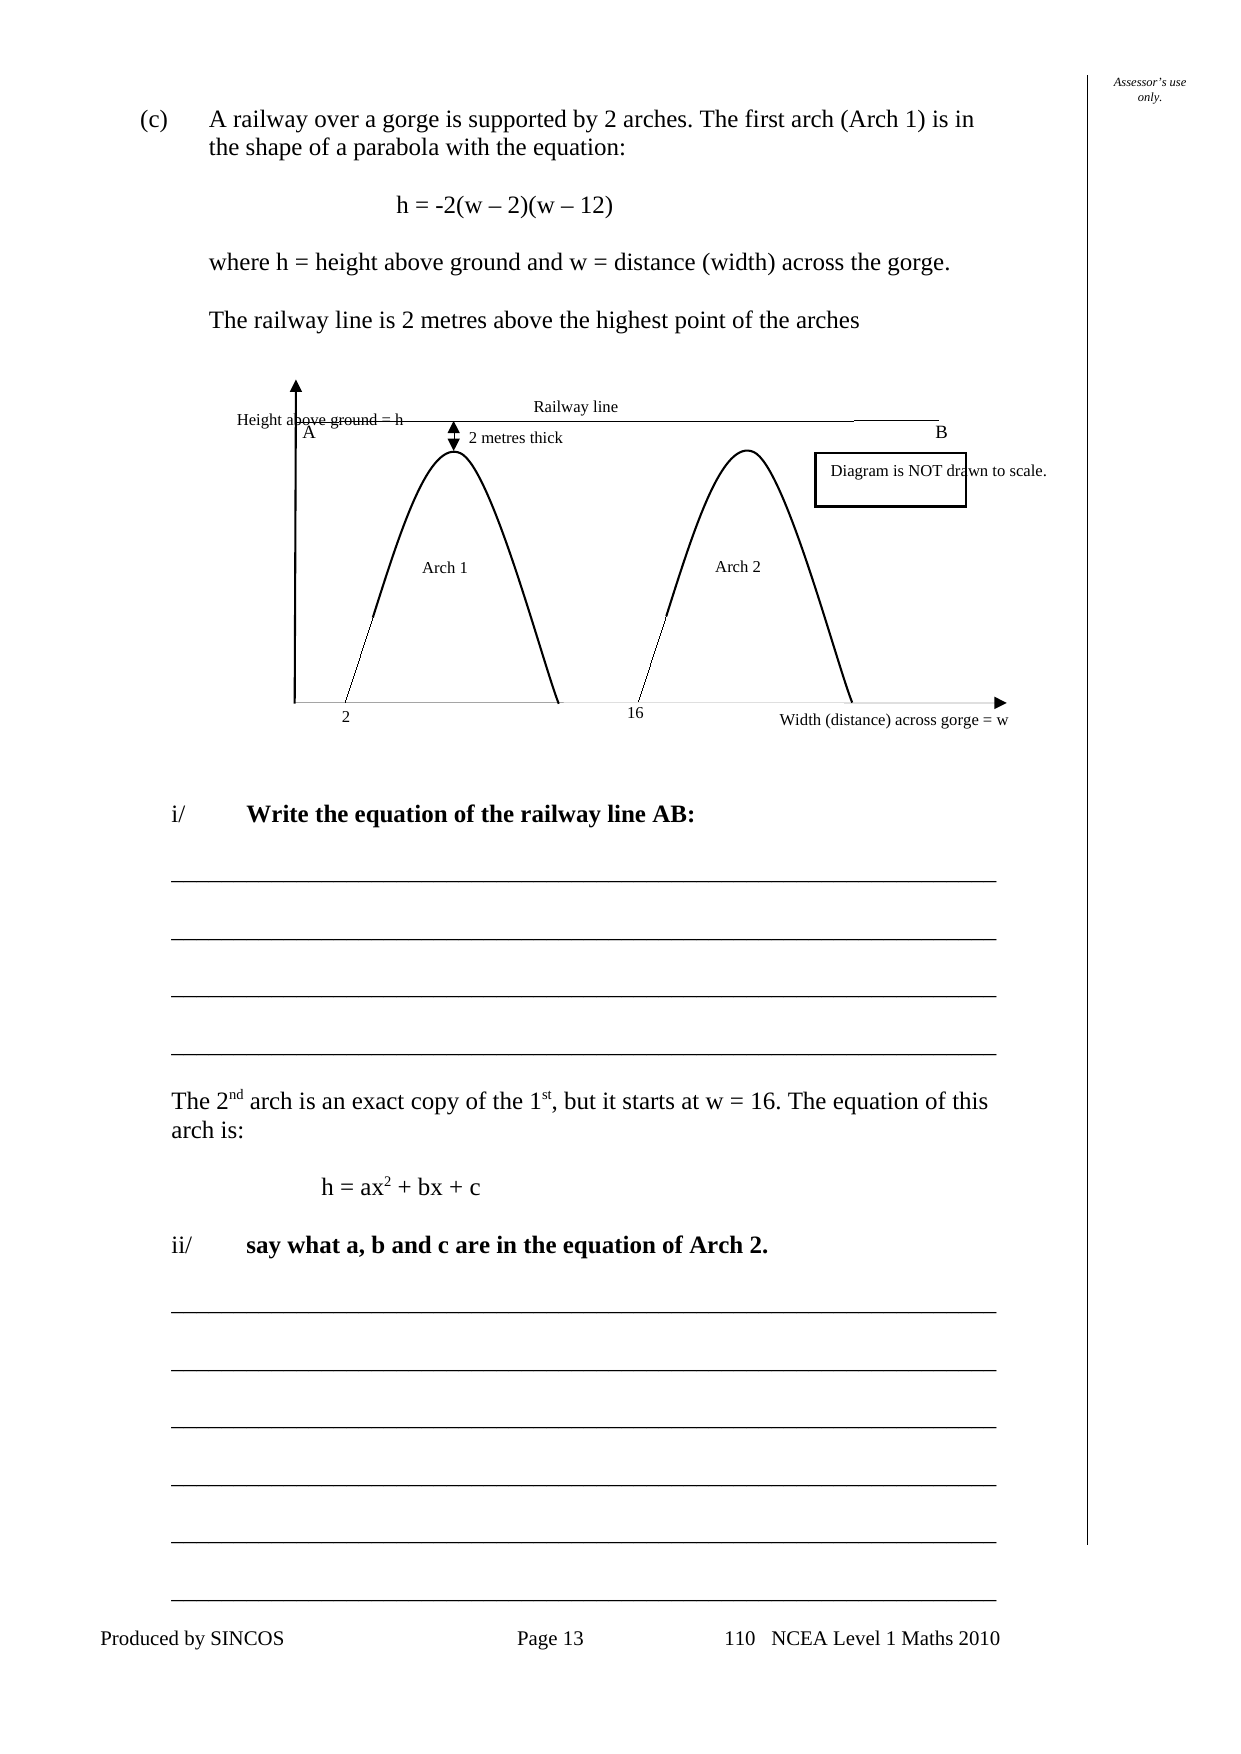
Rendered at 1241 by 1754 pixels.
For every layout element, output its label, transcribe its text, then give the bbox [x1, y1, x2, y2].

text __________________________________________________________________ [171, 971, 1004, 1000]
text __________________________________________________________________ [171, 1029, 1004, 1057]
text The railway line is 2 metres above the highest point of the arches [209, 305, 1004, 334]
text h = -2(w – 2)(w – 12) [321, 190, 1004, 219]
text h = ax2 + bx + c [171, 1172, 1004, 1201]
text The 2nd arch is an exact copy of the 1st, but it starts at w = 16. The equation of this arch is: [171, 1086, 1004, 1144]
text __________________________________________________________________ [171, 1345, 1004, 1374]
text __________________________________________________________________ [171, 1402, 1004, 1431]
text __________________________________________________________________ [171, 856, 1004, 885]
text __________________________________________________________________ [171, 914, 1004, 942]
text i/ Write the equation of the railway line AB: [96, 799, 1004, 827]
text __________________________________________________________________ [171, 1460, 1004, 1489]
text (c) A railway over a gorge is supported by 2 arches. The first arch (Arch 1) is in the shape of a parabola with the equation: [134, 104, 1004, 161]
text where h = height above ground and w = distance (width) across the gorge. [209, 247, 1004, 276]
text __________________________________________________________________ [171, 1287, 1004, 1316]
text ii/ say what a, b and c are in the equation of Arch 2. [171, 1230, 1004, 1259]
text __________________________________________________________________ [171, 1517, 1004, 1546]
text __________________________________________________________________ [171, 1575, 1004, 1604]
